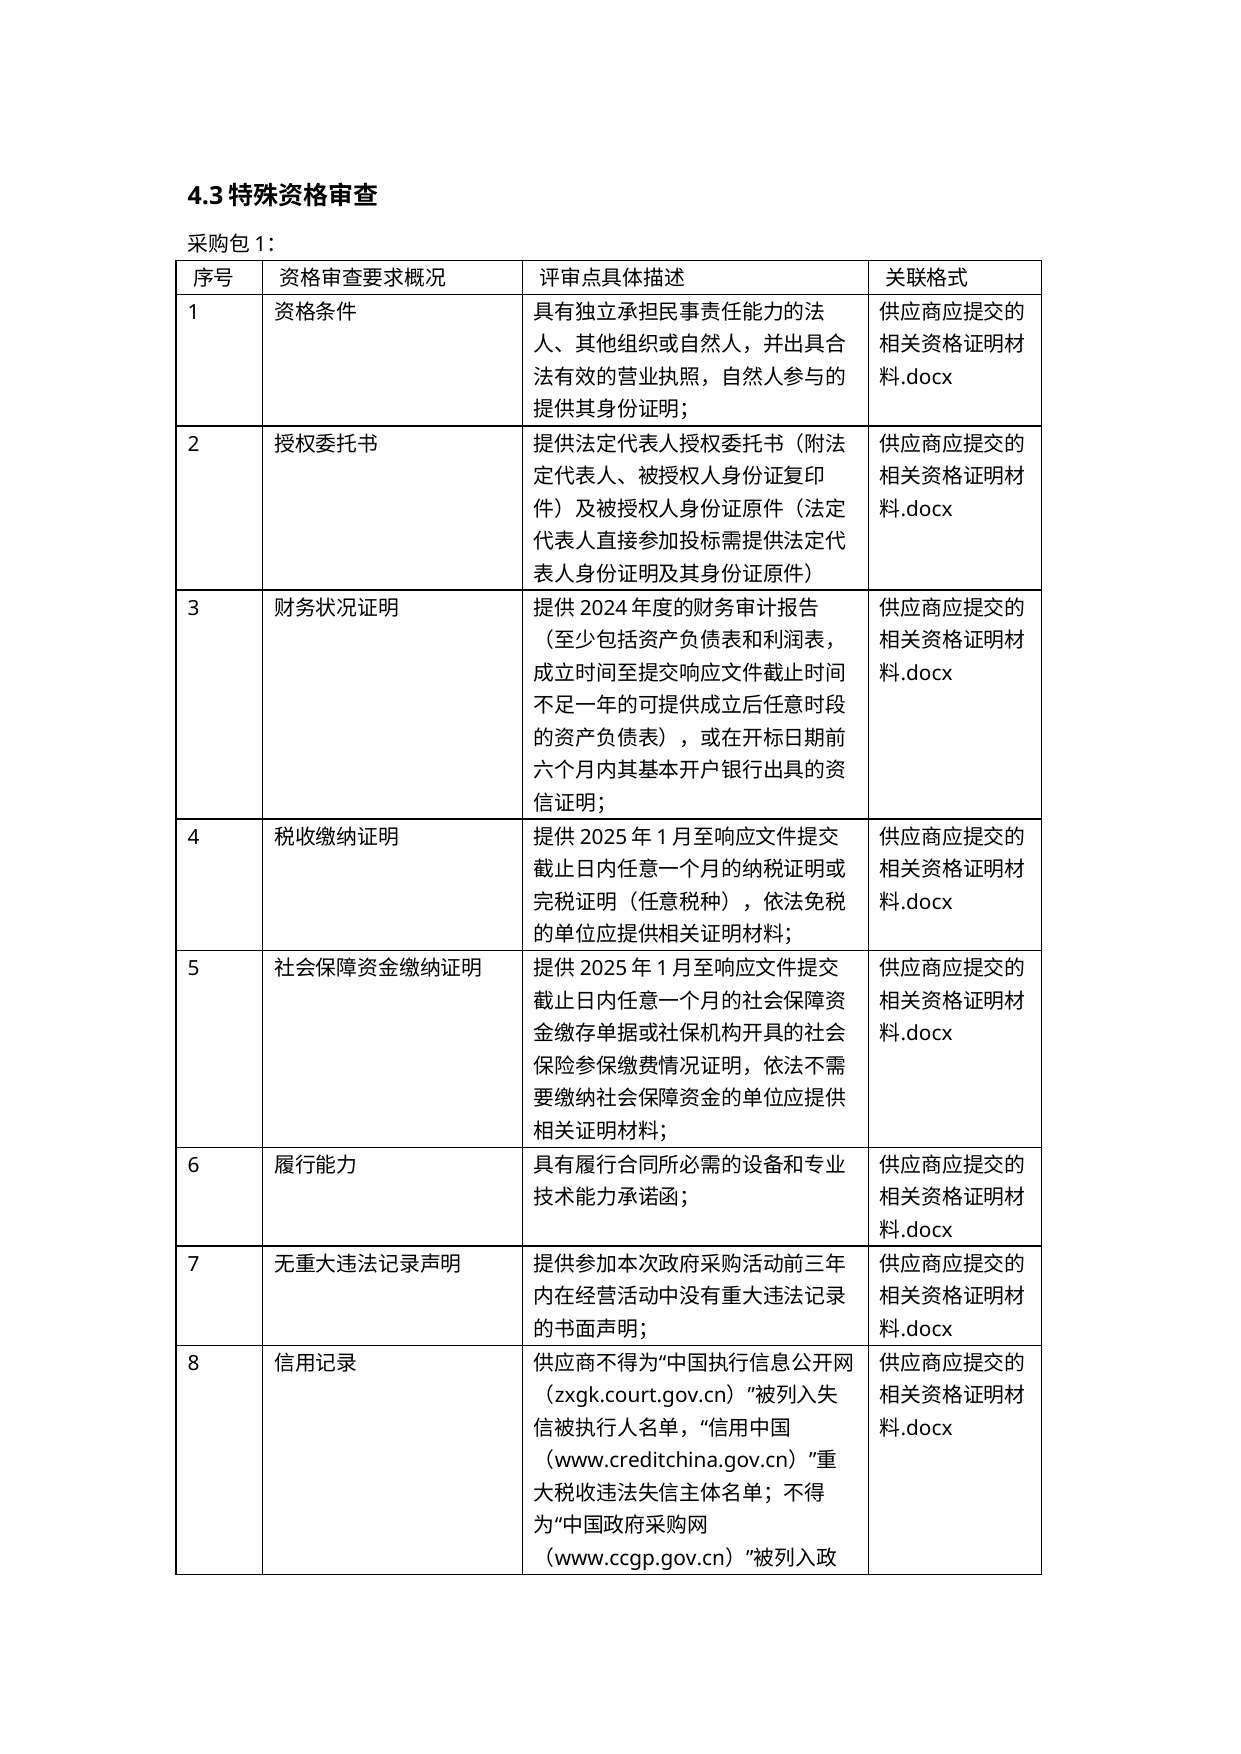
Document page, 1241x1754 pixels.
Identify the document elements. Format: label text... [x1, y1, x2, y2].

table_cell 提供参加本次政府采购活动前三年内在经营活动中没有重大违法记录的书面声明； [523, 1247, 868, 1344]
table_cell 供应商应提交的相关资格证明材料.docx [869, 1148, 1041, 1245]
table_cell 税收缴纳证明 [263, 820, 522, 950]
table_cell 履行能力 [263, 1148, 522, 1245]
text 采购包1： [187, 227, 1053, 259]
table_cell 提供2024年度的财务审计报告（至少包括资产负债表和利润表，成立时间至提交响应文件截止时间不足一年的可提供成立后任意时段的资产负债表），或在开标日期前六个月内其基本开户银行出具的资信证明； [523, 591, 868, 818]
table_cell 供应商应提交的相关资格证明材料.docx [869, 427, 1041, 589]
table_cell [869, 1346, 1041, 1573]
table_cell 3 [177, 591, 262, 818]
table_cell 提供法定代表人授权委托书（附法定代表人、被授权人身份证复印件）及被授权人身份证原件（法定代表人直接参加投标需提供法定代表人身份证明及其身份证原件） [523, 427, 868, 589]
table_cell 2 [177, 427, 262, 589]
table_cell 1 [177, 295, 262, 425]
table_cell 信用记录 [263, 1346, 522, 1573]
table_cell 供应商应提交的相关资格证明材料.docx [869, 591, 1041, 818]
table_header 序号 [177, 261, 262, 293]
table_cell 供应商应提交的相关资格证明材料.docx [869, 951, 1041, 1146]
table_cell 授权委托书 [263, 427, 522, 589]
table_cell 资格条件 [263, 295, 522, 425]
table_cell 7 [177, 1247, 262, 1344]
table_cell 提供2025年1月至响应文件提交截止日内任意一个月的社会保障资金缴存单据或社保机构开具的社会保险参保缴费情况证明，依法不需要缴纳社会保障资金的单位应提供相关证明材料； [523, 951, 868, 1146]
table_cell 供应商应提交的相关资格证明材料.docx [869, 820, 1041, 950]
table_cell 具有履行合同所必需的设备和专业技术能力承诺函； [523, 1148, 868, 1245]
table_cell 6 [177, 1148, 262, 1245]
text 4.3特殊资格审查 [187, 162, 1053, 227]
table_cell 5 [177, 951, 262, 1146]
table_cell 具有独立承担民事责任能力的法人、其他组织或自然人，并出具合法有效的营业执照，自然人参与的提供其身份证明； [523, 295, 868, 425]
table_header 关联格式 [869, 261, 1041, 293]
table_cell 4 [177, 820, 262, 950]
table_header 评审点具体描述 [523, 261, 868, 293]
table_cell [523, 1346, 868, 1573]
table_cell 提供2025年1月至响应文件提交截止日内任意一个月的纳税证明或完税证明（任意税种），依法免税的单位应提供相关证明材料； [523, 820, 868, 950]
table_header 资格审查要求概况 [263, 261, 522, 293]
table_cell 供应商应提交的相关资格证明材料.docx [869, 1247, 1041, 1344]
table_cell 无重大违法记录声明 [263, 1247, 522, 1344]
table_cell 供应商应提交的相关资格证明材料.docx [869, 295, 1041, 425]
table_cell 社会保障资金缴纳证明 [263, 951, 522, 1146]
table_cell 8 [177, 1346, 262, 1573]
table_cell 财务状况证明 [263, 591, 522, 818]
